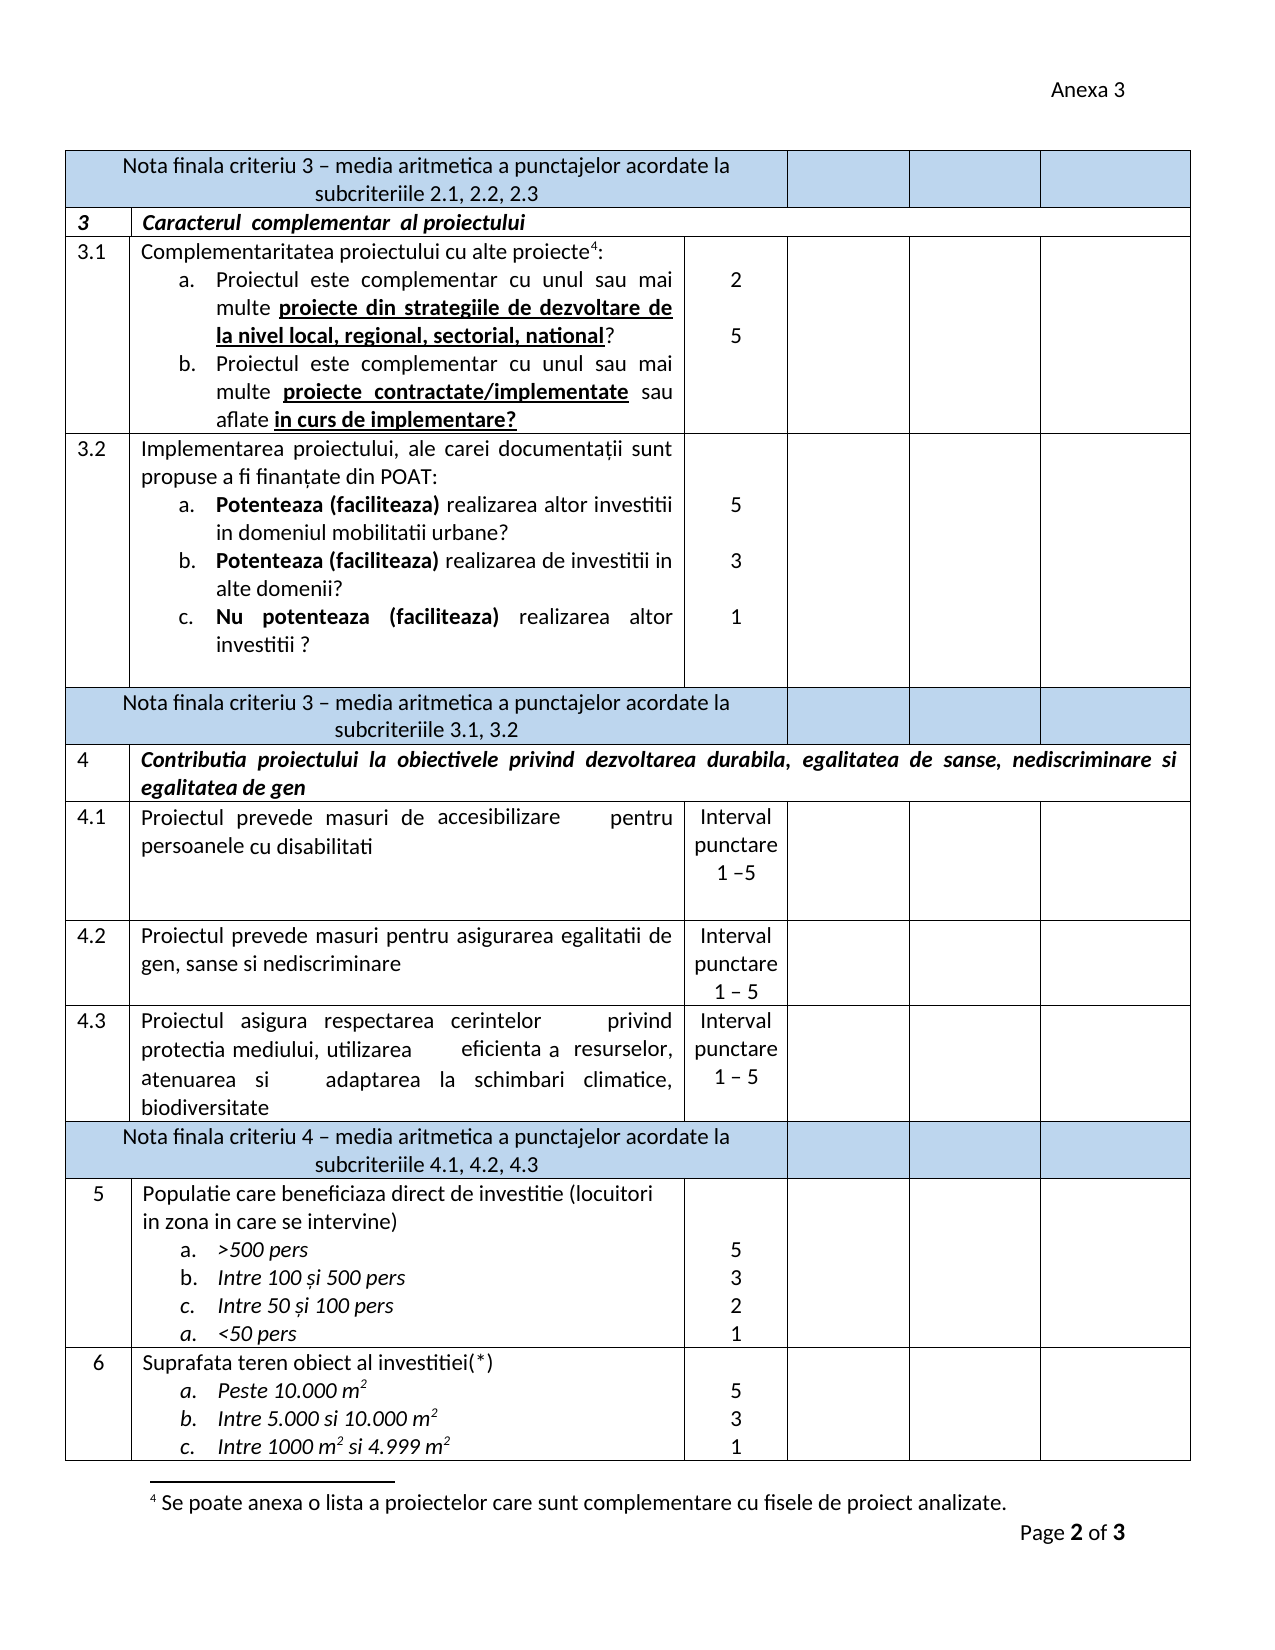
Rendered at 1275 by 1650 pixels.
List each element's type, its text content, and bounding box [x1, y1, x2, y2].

table_cell 6 [66, 1348, 131, 1460]
table_cell [910, 802, 1040, 920]
table_cell Nota finala criteriu 3 – media aritmetica a punctajelor acordate la subcriteriile 3.1, 3.2 [66, 688, 787, 744]
table_cell [910, 921, 1040, 1005]
table_cell [788, 688, 909, 744]
table_cell 3 [66, 208, 131, 236]
table_cell [1041, 151, 1190, 207]
table_cell [910, 1348, 1040, 1460]
table_cell Populatie care beneficiaza direct de investitie (locuitori in zona in care se intervine) >500 pers Intre 100 și 500 pers Intre 50 și 100 pers <50 pers [132, 1179, 684, 1347]
table_cell [788, 921, 909, 1005]
table_cell Proiectul asigura respectarea cerintelor privind protectia mediului, utilizarea eficienta a resurselor, atenuarea si adaptarea la schimbari climatice, biodiversitate [130, 1006, 684, 1121]
table_cell [910, 1122, 1040, 1178]
table_cell [910, 434, 1040, 687]
table_cell Proiectul prevede masuri de accesibilizare pentru persoanele cu disabilitati [130, 802, 684, 920]
table_cell 5 3 2 1 [685, 1179, 787, 1347]
table_cell [788, 237, 909, 433]
table_cell 5 3 1 [685, 434, 787, 687]
table_cell [788, 1348, 909, 1460]
table_cell 4 [66, 745, 129, 801]
table_cell [1041, 237, 1190, 433]
table_cell [788, 1179, 909, 1347]
table_cell [910, 237, 1040, 433]
table_cell 2 5 [685, 237, 787, 433]
table_cell Interval punctare 1 –5 [685, 802, 787, 920]
table_cell 3.1 [66, 237, 129, 433]
table_cell [1041, 1179, 1190, 1347]
table_cell [910, 688, 1040, 744]
table_cell 4.1 [66, 802, 129, 920]
table_cell 5 [66, 1179, 131, 1347]
table_cell [788, 434, 909, 687]
table_cell [788, 802, 909, 920]
table_cell [1041, 1122, 1190, 1178]
table_cell [910, 1006, 1040, 1121]
table_cell [1041, 921, 1190, 1005]
table_cell [788, 1122, 909, 1178]
table_cell Nota finala criteriu 3 – media aritmetica a punctajelor acordate la subcriteriile 2.1, 2.2, 2.3 [66, 151, 787, 207]
table_cell Proiectul prevede masuri pentru asigurarea egalitatii de gen, sanse si nediscriminare [130, 921, 684, 1005]
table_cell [132, 1348, 684, 1460]
table_cell 4.2 [66, 921, 129, 1005]
table_cell [788, 1006, 909, 1121]
table_cell [1041, 688, 1190, 744]
table_cell Complementaritatea proiectului cu alte proiecte: Proiectul este complementar cu unul sau mai multe proiecte din strategiile de dezvoltare de la nivel local, regional, sectorial, national? Proiectul este complementar cu unul sau mai multe proiecte contractate/implementate sau aflate in curs de implementare? [130, 237, 684, 433]
table_cell Nota finala criteriu 4 – media aritmetica a punctajelor acordate la subcriteriile 4.1, 4.2, 4.3 [66, 1122, 787, 1178]
table_cell [788, 151, 909, 207]
table_cell [1041, 434, 1190, 687]
table_cell 3.2 [66, 434, 129, 687]
table_cell Contributia proiectului la obiectivele privind dezvoltarea durabila, egalitatea de sanse, nediscriminare si egalitatea de gen [130, 745, 1190, 801]
table_cell Implementarea proiectului, ale carei documentații sunt propuse a fi finanțate din POAT: Potenteaza (faciliteaza) realizarea altor investitii in domeniul mobilitatii urbane? Potenteaza (faciliteaza) realizarea de investitii in alte domenii? Nu potenteaza (faciliteaza) realizarea altor investitii ? [130, 434, 684, 687]
table_cell [910, 1179, 1040, 1347]
table_cell [1041, 1348, 1190, 1460]
table_cell [910, 151, 1040, 207]
table_cell 5 3 1 [685, 1348, 787, 1460]
table_cell 4.3 [66, 1006, 129, 1121]
table_cell Interval punctare 1 – 5 [685, 921, 787, 1005]
table_cell Caracterul complementar al proiectului [132, 208, 1190, 236]
table_cell [1041, 1006, 1190, 1121]
table_cell Interval punctare 1 – 5 [685, 1006, 787, 1121]
table_cell [1041, 802, 1190, 920]
